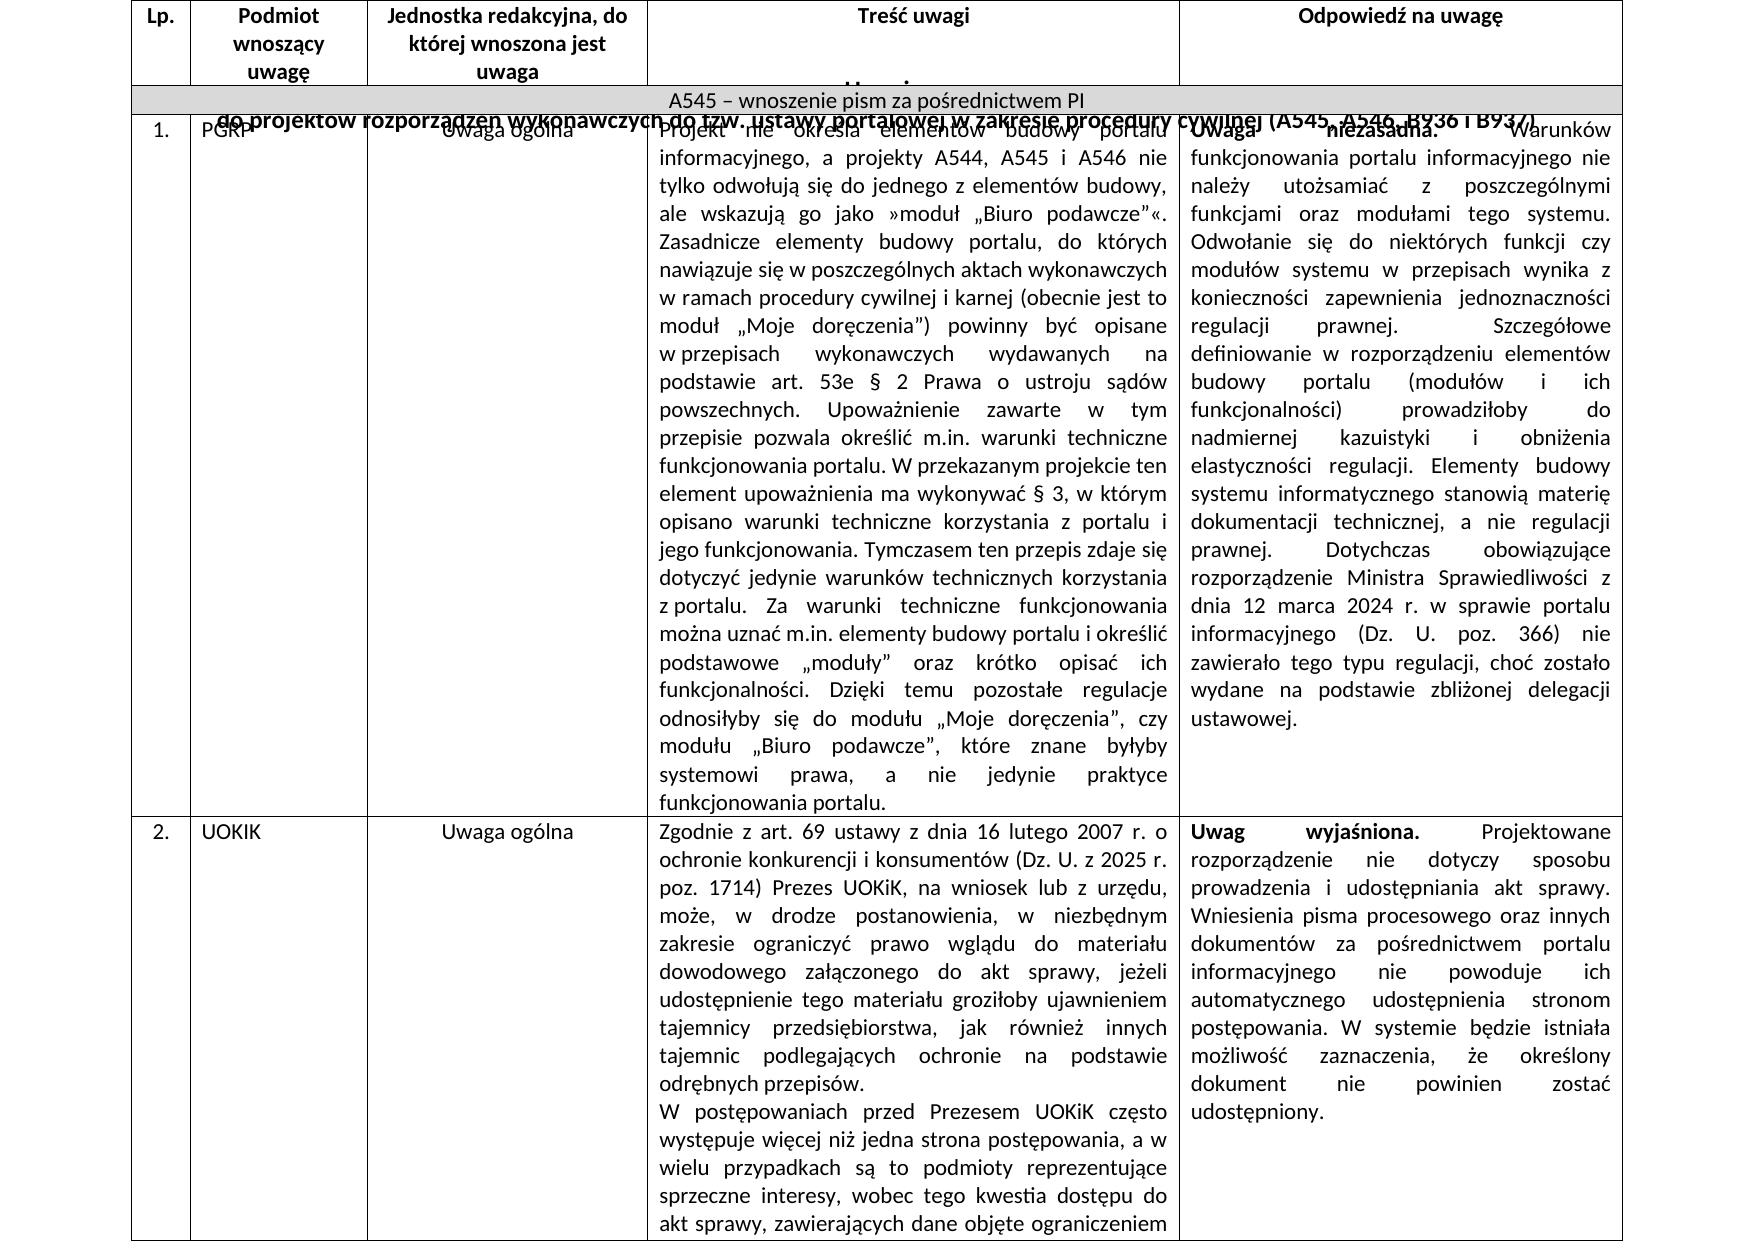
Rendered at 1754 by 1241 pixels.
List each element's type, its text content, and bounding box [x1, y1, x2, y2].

table_cell PGRP [191, 115, 367, 816]
table_cell A545 – wnoszenie pism za pośrednictwem PI [132, 86, 1622, 114]
table_header Treść uwagi [648, 1, 1179, 85]
table_cell 1. [132, 115, 190, 816]
table_header Odpowiedź na uwagę [1180, 1, 1622, 85]
table_header Lp. [132, 1, 190, 85]
table_cell Uwag wyjaśniona. Projektowane rozporządzenie nie dotyczy sposobu prowadzenia i udostępniania akt sprawy. Wniesienia pisma procesowego oraz innych dokumentów za pośrednictwem portalu informacyjnego nie powoduje ich automatycznego udostępnienia stronom postępowania. W systemie będzie istniała możliwość zaznaczenia, że określony dokument nie powinien zostać udostępniony. [1180, 817, 1622, 1240]
table_header Podmiot wnoszący uwagę [191, 1, 367, 85]
table_cell Uwaga ogólna [368, 817, 647, 1240]
table_cell UOKIK [191, 817, 367, 1240]
table_cell Projekt nie określa elementów budowy portalu informacyjnego, a projekty A544, A545 i A546 nie tylko odwołują się do jednego z elementów budowy, ale wskazują go jako »moduł „Biuro podawcze”«. Zasadnicze elementy budowy portalu, do których nawiązuje się w poszczególnych aktach wykonawczych w ramach procedury cywilnej i karnej (obecnie jest to moduł „Moje doręczenia”) powinny być opisane w przepisach wykonawczych wydawanych na podstawie art. 53e § 2 Prawa o ustroju sądów powszechnych. Upoważnienie zawarte w tym przepisie pozwala określić m.in. warunki techniczne funkcjonowania portalu. W przekazanym projekcie ten element upoważnienia ma wykonywać § 3, w którym opisano warunki techniczne korzystania z portalu i jego funkcjonowania. Tymczasem ten przepis zdaje się dotyczyć jedynie warunków technicznych korzystania z portalu. Za warunki techniczne funkcjonowania można uznać m.in. elementy budowy portalu i określić podstawowe „moduły” oraz krótko opisać ich funkcjonalności. Dzięki temu pozostałe regulacje odnosiłyby się do modułu „Moje doręczenia”, czy modułu „Biuro podawcze”, które znane byłyby systemowi prawa, a nie jedynie praktyce funkcjonowania portalu. [648, 115, 1179, 816]
table_header Jednostka redakcyjna, do której wnoszona jest uwaga [368, 1, 647, 85]
table_cell 2. [132, 817, 190, 1240]
table_cell Uwaga niezasadna. Warunków funkcjonowania portalu informacyjnego nie należy utożsamiać z poszczególnymi funkcjami oraz modułami tego systemu. Odwołanie się do niektórych funkcji czy modułów systemu w przepisach wynika z konieczności zapewnienia jednoznaczności regulacji prawnej. Szczegółowe definiowanie w rozporządzeniu elementów budowy portalu (modułów i ich funkcjonalności) prowadziłoby do nadmiernej kazuistyki i obniżenia elastyczności regulacji. Elementy budowy systemu informatycznego stanowią materię dokumentacji technicznej, a nie regulacji prawnej. Dotychczas obowiązujące rozporządzenie Ministra Sprawiedliwości z dnia 12 marca 2024 r. w sprawie portalu informacyjnego (Dz. U. poz. 366) nie zawierało tego typu regulacji, choć zostało wydane na podstawie zbliżonej delegacji ustawowej. [1180, 115, 1622, 816]
table_cell Uwaga ogólna [368, 115, 647, 816]
table_cell Zgodnie z art. 69 ustawy z dnia 16 lutego 2007 r. o ochronie konkurencji i konsumentów (Dz. U. z 2025 r. poz. 1714) Prezes UOKiK, na wniosek lub z urzędu, może, w drodze postanowienia, w niezbędnym zakresie ograniczyć prawo wglądu do materiału dowodowego załączonego do akt sprawy, jeżeli udostępnienie tego materiału groziłoby ujawnieniem tajemnicy przedsiębiorstwa, jak również innych tajemnic podlegających ochronie na podstawie odrębnych przepisów. W postępowaniach przed Prezesem UOKiK często występuje więcej niż jedna strona postępowania, a w wielu przypadkach są to podmioty reprezentujące sprzeczne interesy, wobec tego kwestia dostępu do akt sprawy, zawierających dane objęte ograniczeniem prawa wglądu, w odpowiednim zakresie dla różnych stron, jest niezwykle istotna. W praktyce akta postępowań prowadzonych przez Prezesa UOKiK, zawierające ww. materiał objęty ograniczeniem prawa wglądu, są odpowiednio oznaczane, a dokumenty zawierające dane chronione zabezpieczane, jednakże dotyczy to sytuacji przekazywania ich w drodze tradycyjnej. Wobec powyższego zwracam uwagę na konieczność uzupełnienia projektowanych aktów o wskazanie sposobu oznaczania, zabezpieczania akt (dokumentów) zawierających takie tajemnice, w celu zapewnienia ochrony przed dostępem osób nieuprawnionych do pism zawierających dane prawnie chronione, w tym tajemnicę przedsiębiorstwa, wnoszonych i doręczanych w portalu informacyjnym. [648, 817, 1179, 1240]
